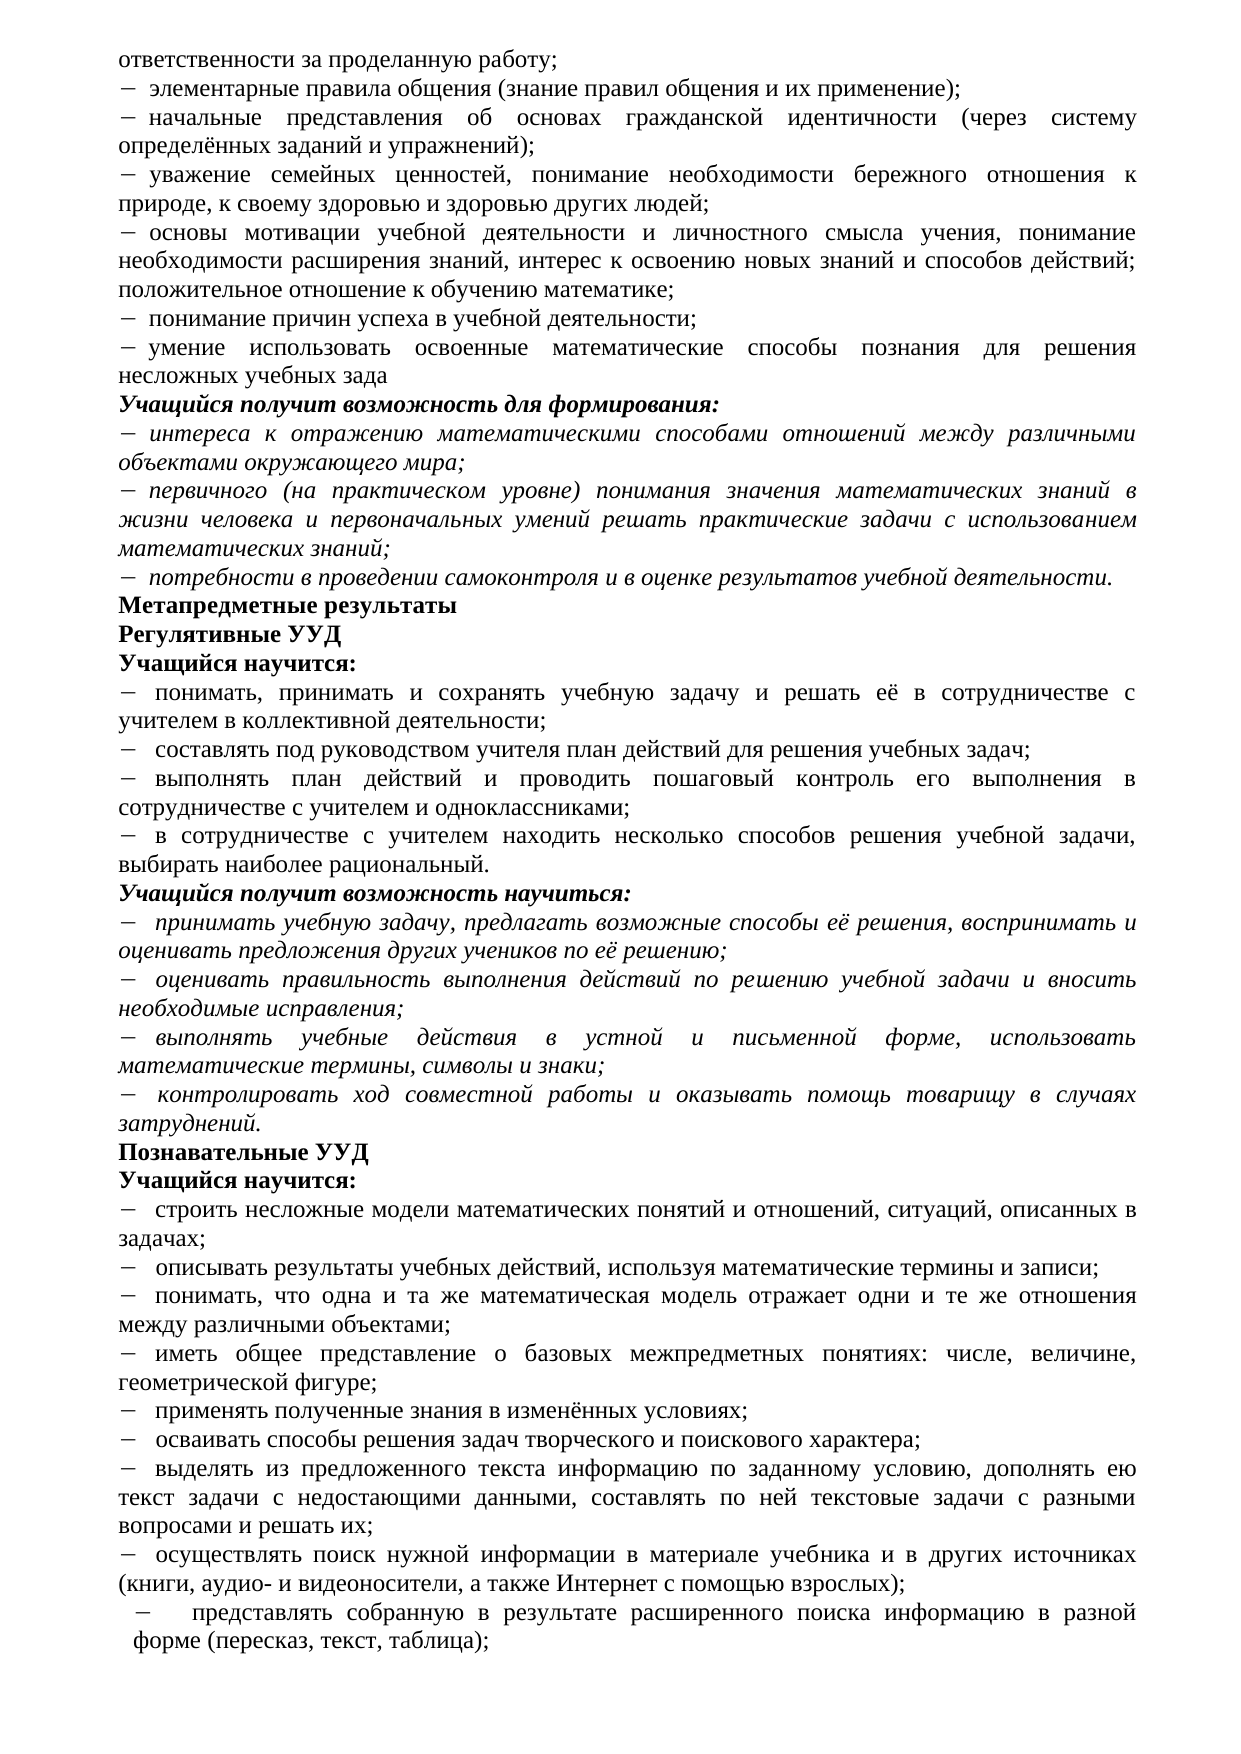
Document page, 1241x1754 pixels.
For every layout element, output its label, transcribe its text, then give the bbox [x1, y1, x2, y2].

list потребности в проведении самоконтроля и в оценке результатов учебной деятельности. [118, 562, 1137, 591]
list осуществлять поиск нужной информации в материале учебника и в других источниках (книги, аудио- и видеоносители, а также Интернет с помощью взрослых); [118, 1539, 1137, 1597]
text Учащийся научится: [118, 648, 1137, 677]
list оценивать правильность выполнения действий по решению учебной задачи и вносить необходимые исправления; [118, 964, 1137, 1022]
list понимать, что одна и та же математическая модель отражает одни и те же отношения между различными объектами; [118, 1281, 1137, 1338]
list применять полученные знания в изменённых условиях; [118, 1396, 1137, 1424]
list первичного (на практическом уровне) понимания значения математических знаний в жизни человека и первоначальных умений решать практические задачи с использованием математических знаний; [118, 476, 1137, 562]
list составлять под руководством учителя план действий для решения учебных задач; [118, 734, 1137, 763]
list выполнять план действий и проводить пошаговый контроль его выполнения в сотрудничестве с учителем и одноклассниками; [118, 763, 1137, 821]
list понимать, принимать и сохранять учебную задачу и решать её в сотрудничестве с учителем в коллективной деятельности; [118, 677, 1137, 734]
list начальные представления об основах гражданской идентичности (через систему определённых заданий и упражнений); [118, 102, 1137, 159]
list строить несложные модели математических понятий и отношений, ситуаций, описанных в задачах; [118, 1194, 1137, 1252]
text Познавательные УУД [118, 1137, 1137, 1166]
list выделять из предложенного текста информацию по заданному условию, дополнять ею текст задачи с недостающими данными, составлять по ней текстовые задачи с разными вопросами и решать их; [118, 1453, 1137, 1539]
list контролировать ход совместной работы и оказывать помощь товарищу в случаях затруднений. [118, 1079, 1137, 1137]
list осваивать способы решения задач творческого и поискового характера; [118, 1424, 1137, 1453]
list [118, 44, 1137, 73]
list описывать результаты учебных действий, используя математические термины и записи; [118, 1252, 1137, 1281]
list уважение семейных ценностей, понимание необходимости бережного отношения к природе, к своему здоровью и здоровью других людей; [118, 159, 1137, 217]
list принимать учебную задачу, предлагать возможные способы её решения, воспринимать и оценивать предложения других учеников по её решению; [118, 907, 1137, 964]
list представлять собранную в результате расширенного поиска информацию в разной форме (пересказ, текст, таблица); [133, 1597, 1137, 1654]
text Учащийся получит возможность научиться: [118, 878, 1137, 907]
list основы мотивации учебной деятельности и личностного смысла учения, понимание необходимости расширения знаний, интерес к освоению новых знаний и способов действий; положительное отношение к обучению математике; [118, 217, 1137, 303]
text Учащийся получит возможность для формирования: [118, 389, 1137, 418]
list понимание причин успеха в учебной деятельности; [118, 303, 1137, 332]
text Учащийся научится: [118, 1166, 1137, 1194]
text Регулятивные УУД [118, 619, 1137, 648]
list в сотрудничестве с учителем находить несколько способов решения учебной задачи, выбирать наиболее рациональный. [118, 821, 1137, 878]
list интереса к отражению математическими способами отношений между различными объектами окружающего мира; [118, 418, 1137, 476]
list иметь общее представление о базовых межпредметных понятиях: числе, величине, геометрической фигуре; [118, 1338, 1137, 1396]
list выполнять учебные действия в устной и письменной форме, использовать математические термины, символы и знаки; [118, 1022, 1137, 1079]
text Метапредметные результаты [118, 591, 1137, 619]
list умение использовать освоенные математические способы познания для решения несложных учебных зада [118, 332, 1137, 389]
list элементарные правила общения (знание правил общения и их применение); [118, 73, 1137, 102]
